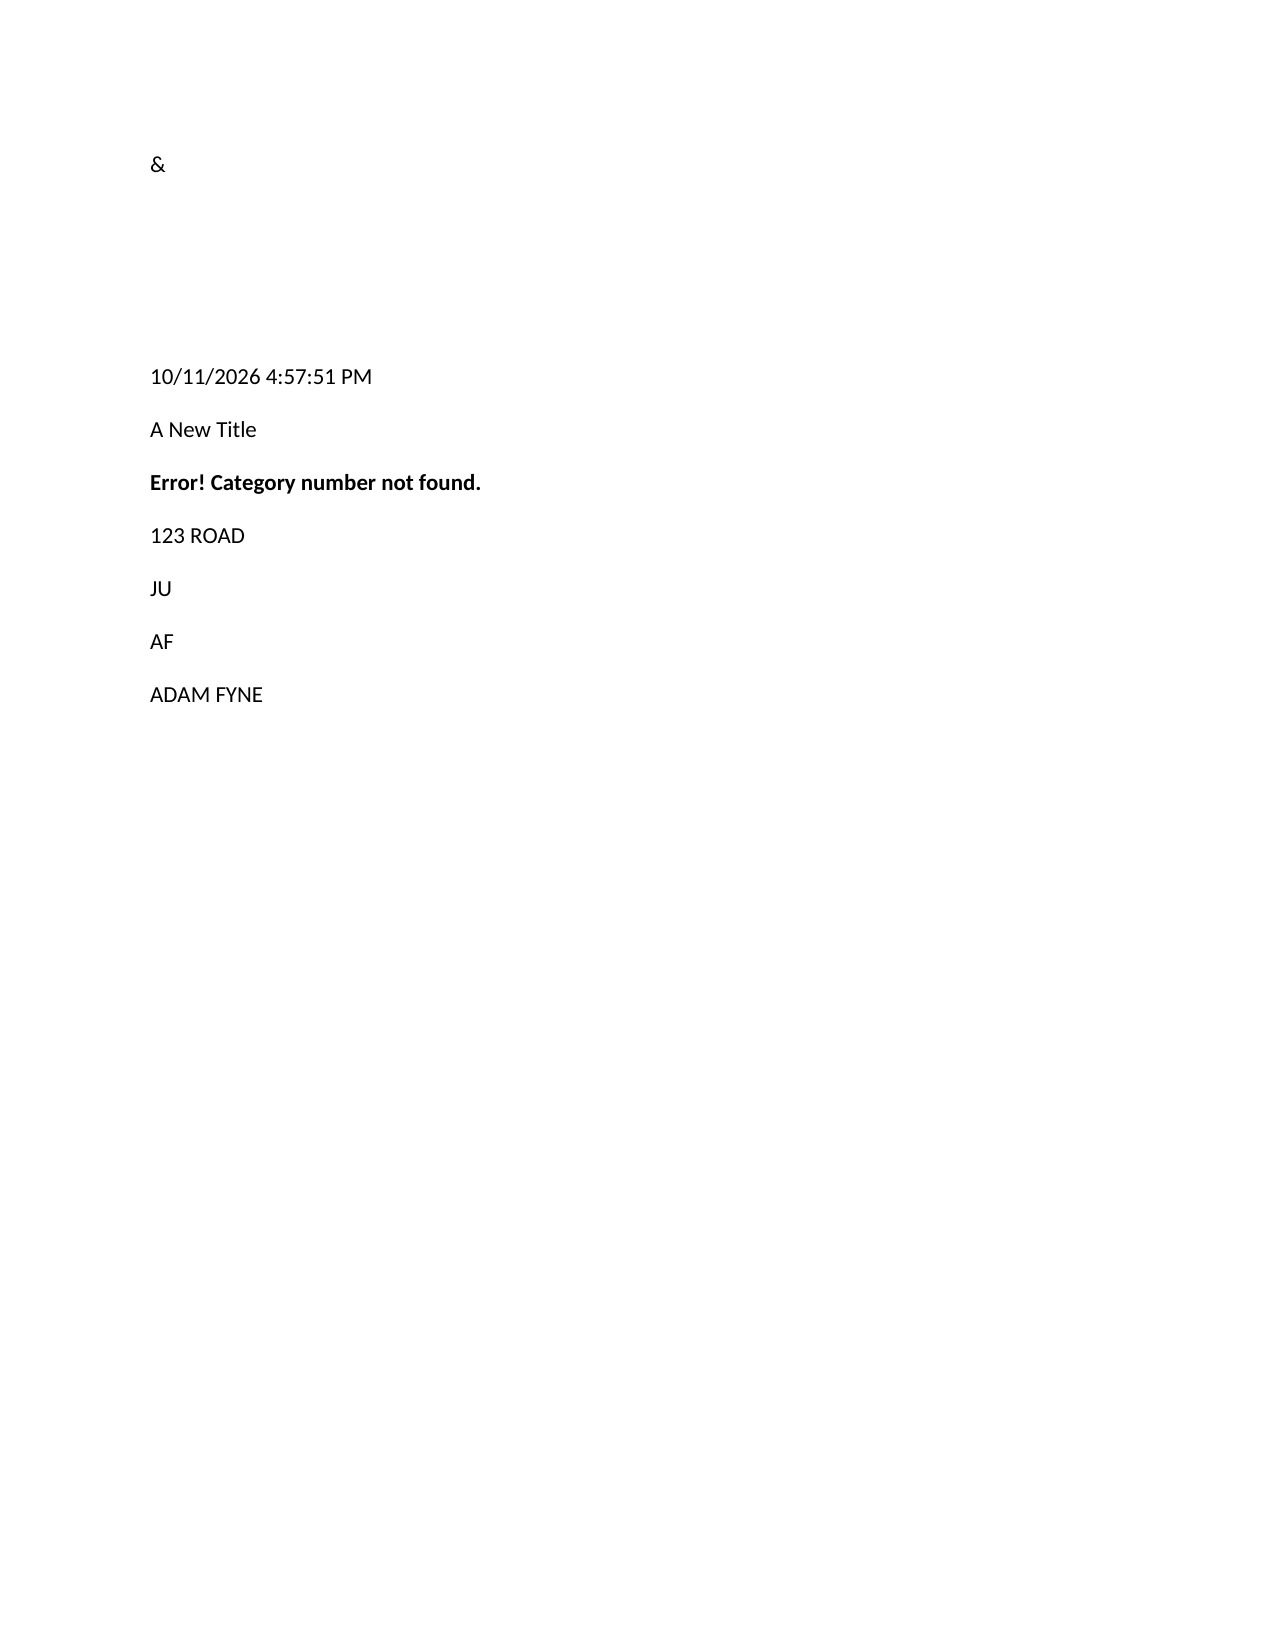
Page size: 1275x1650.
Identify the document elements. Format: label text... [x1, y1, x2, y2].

text 13/01/2025 10:05:07 AM [150, 362, 1125, 390]
text JU [150, 574, 1125, 602]
text 123 ROAD [150, 521, 1125, 549]
text AF [150, 627, 1125, 655]
text Error! Category number not found. [150, 468, 1125, 496]
text A New Title [150, 415, 1125, 443]
text ADAM FYNE [150, 680, 1125, 708]
